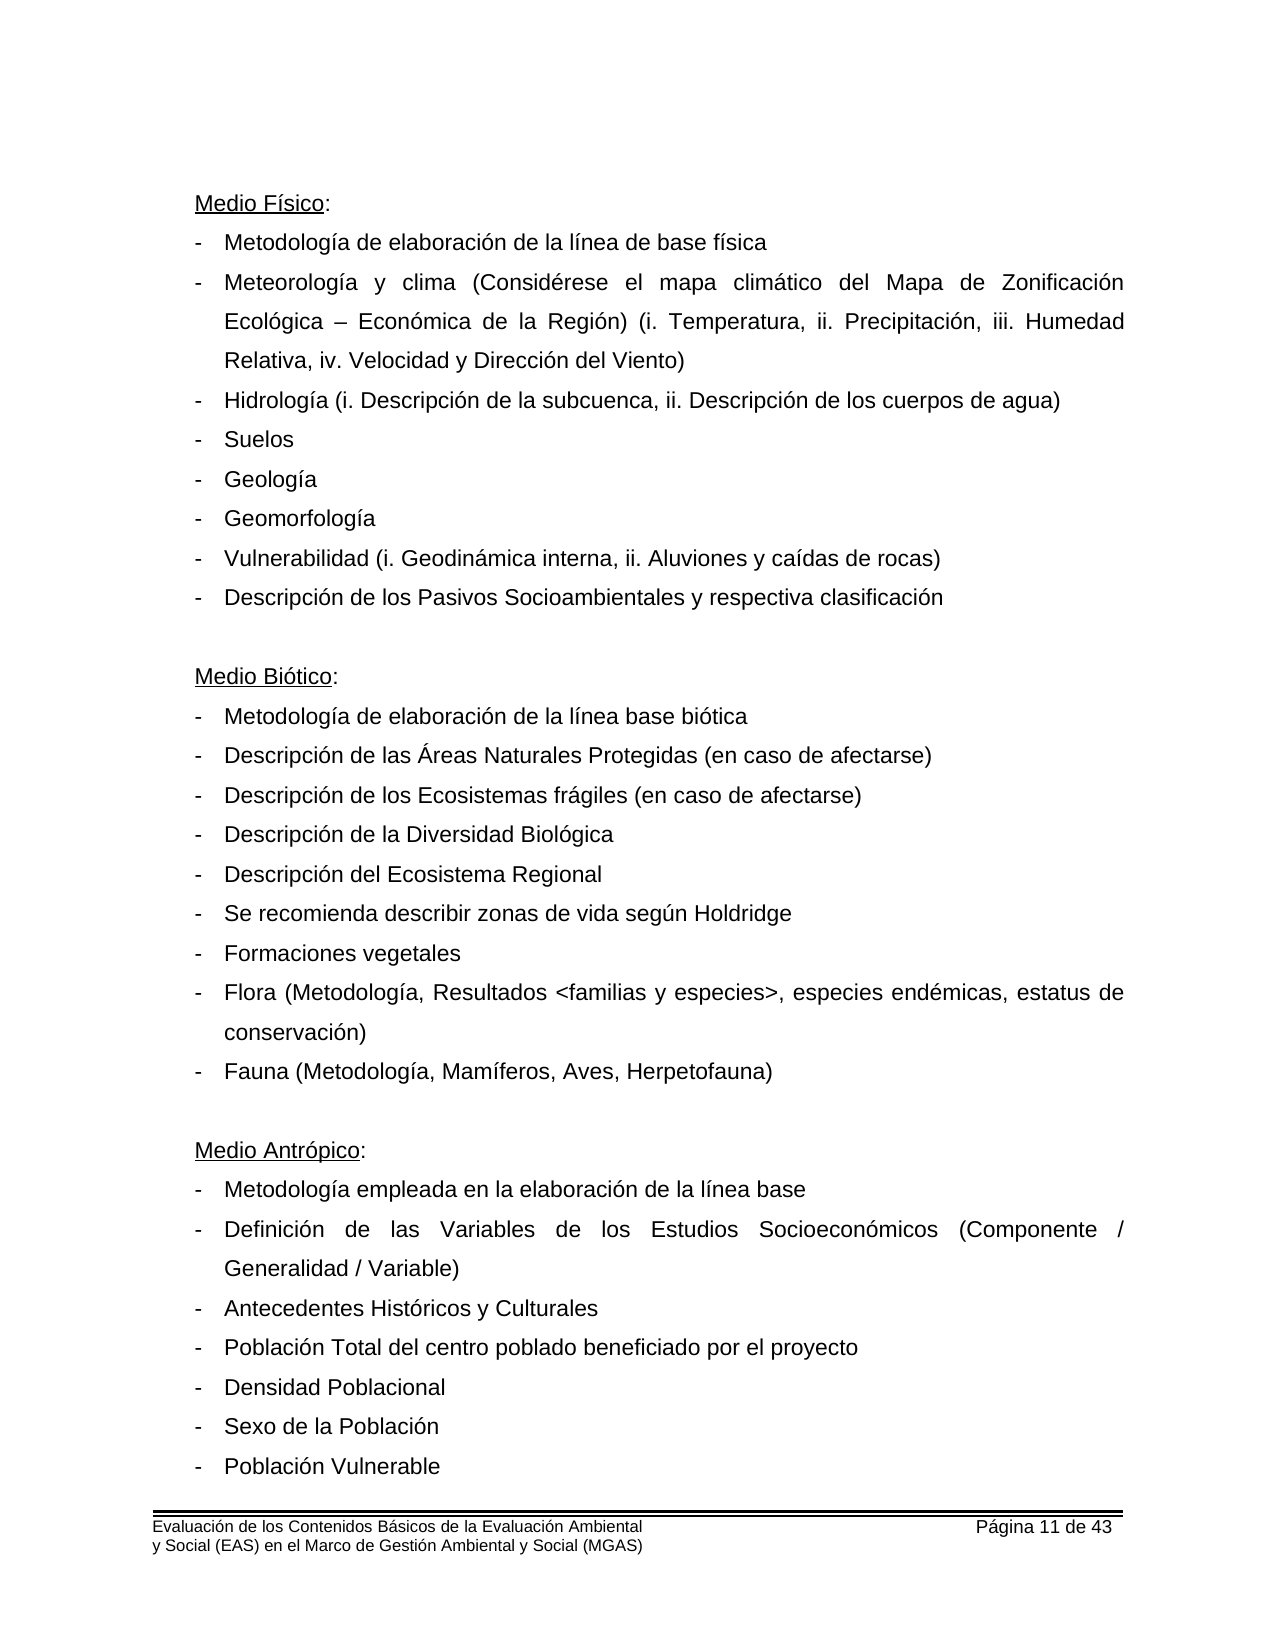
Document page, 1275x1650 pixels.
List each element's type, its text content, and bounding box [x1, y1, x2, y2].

list Población Total del centro poblado beneficiado por el proyecto [194, 1334, 1125, 1361]
list Geología [194, 466, 1125, 492]
list Fauna (Metodología, Mamíferos, Aves, Herpetofauna) [194, 1058, 1125, 1084]
list Descripción de los Pasivos Socioambientales y respectiva clasificación [194, 584, 1125, 611]
list Antecedentes Históricos y Culturales [194, 1295, 1125, 1321]
list Se recomienda describir zonas de vida según Holdridge [194, 900, 1125, 926]
list Metodología de elaboración de la línea base biótica [194, 703, 1125, 729]
list Descripción de las Áreas Naturales Protegidas (en caso de afectarse) [194, 742, 1125, 768]
list Densidad Poblacional [194, 1374, 1125, 1400]
list Descripción de los Ecosistemas frágiles (en caso de afectarse) [194, 782, 1125, 808]
list Población Vulnerable [194, 1453, 1125, 1479]
list Vulnerabilidad (i. Geodinámica interna, ii. Aluviones y caídas de rocas) [194, 545, 1125, 571]
list Geomorfología [194, 505, 1125, 532]
list Hidrología (i. Descripción de la subcuenca, ii. Descripción de los cuerpos de agua) [194, 387, 1125, 413]
list Sexo de la Población [194, 1413, 1125, 1440]
list Medio Antrópico: [194, 1137, 1125, 1163]
list Descripción del Ecosistema Regional [194, 861, 1125, 887]
list Metodología de elaboración de la línea de base física [194, 229, 1125, 255]
list Definición de las Variables de los Estudios Socioeconómicos (Componente / Generalidad / Variable) [194, 1216, 1125, 1282]
list Descripción de la Diversidad Biológica [194, 821, 1125, 847]
list Medio Físico: [194, 189, 1125, 216]
list Meteorología y clima (Considérese el mapa climático del Mapa de Zonificación Ecológica – Económica de la Región) (i. Temperatura, ii. Precipitación, iii. Humedad Relativa, iv. Velocidad y Dirección del Viento) [194, 268, 1125, 374]
list Flora (Metodología, Resultados <familias y especies>, especies endémicas, estatus de conservación) [194, 979, 1125, 1045]
list Formaciones vegetales [194, 939, 1125, 966]
list Suelos [194, 426, 1125, 453]
list Medio Biótico: [194, 663, 1125, 689]
list Metodología empleada en la elaboración de la línea base [194, 1176, 1125, 1203]
